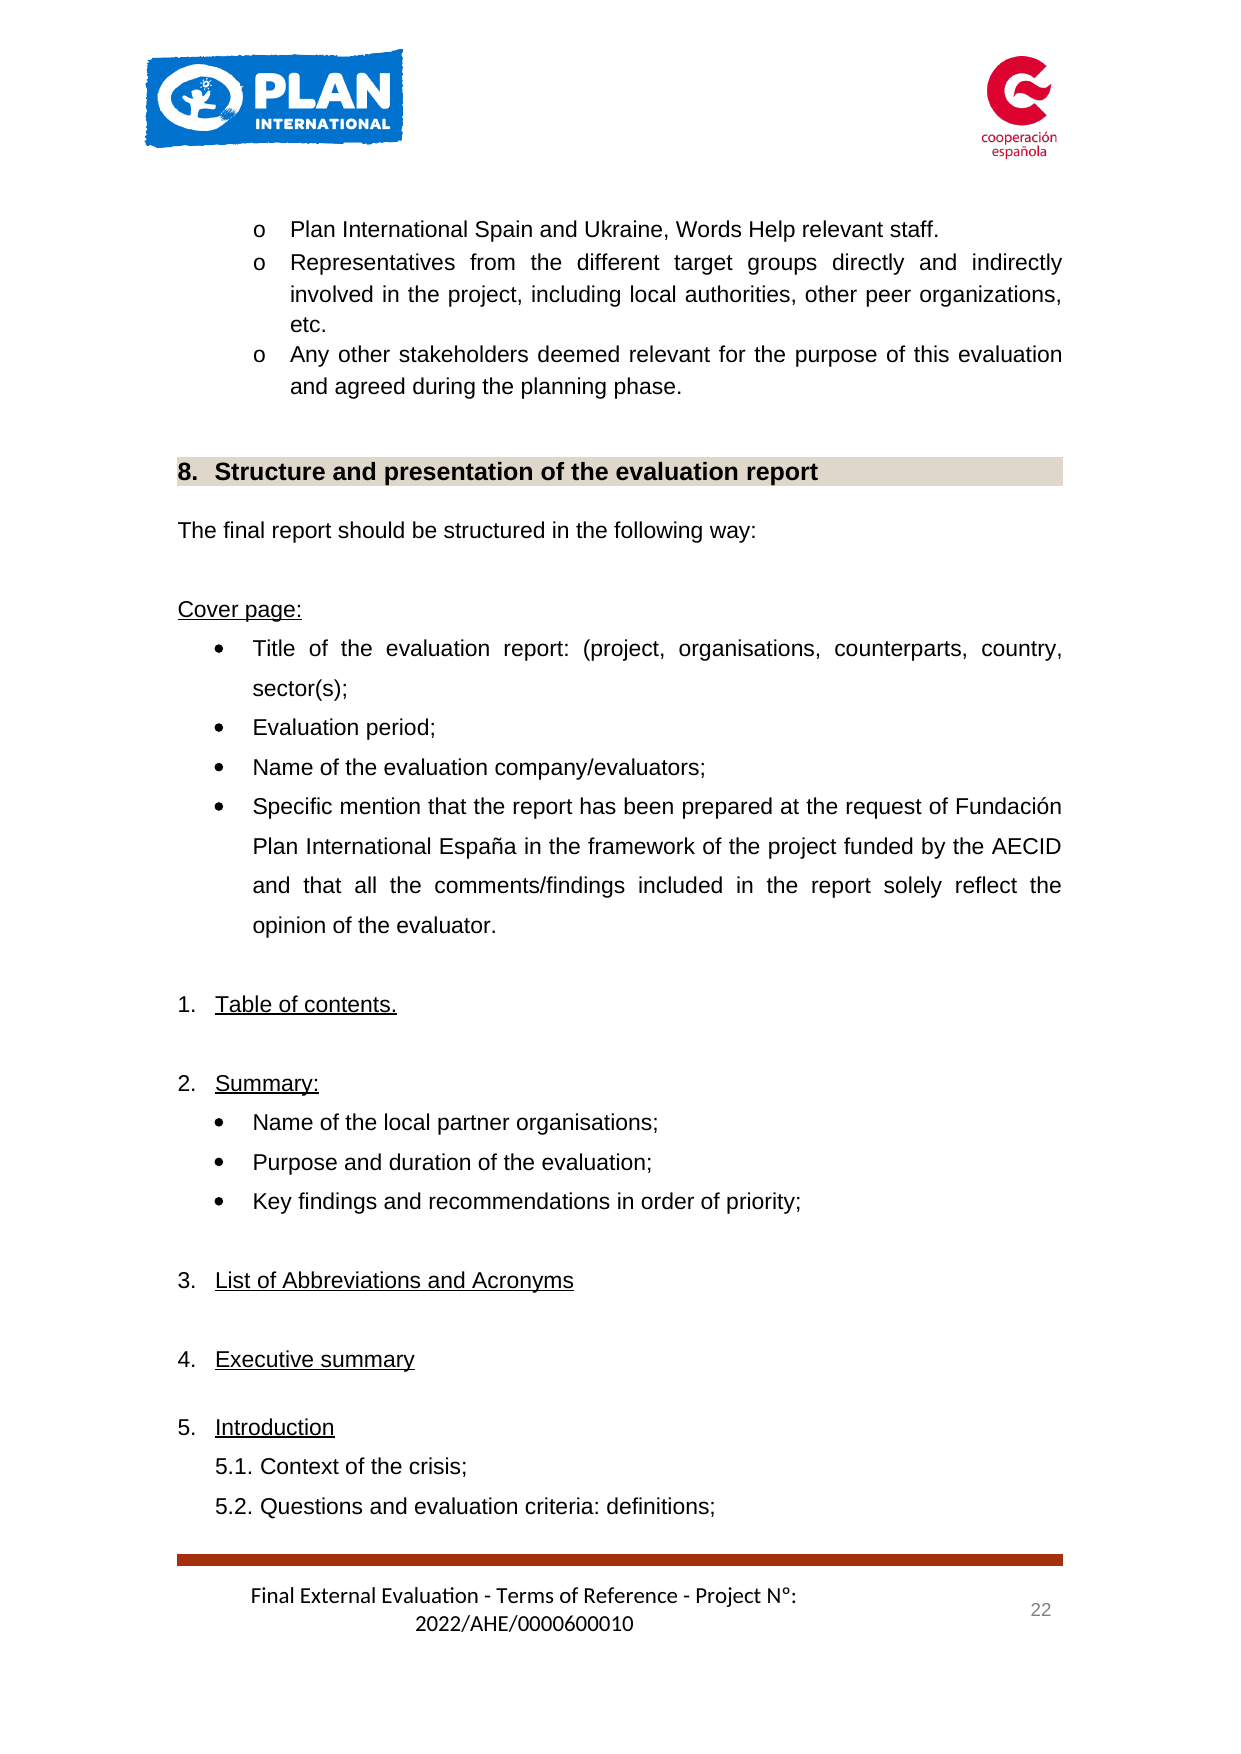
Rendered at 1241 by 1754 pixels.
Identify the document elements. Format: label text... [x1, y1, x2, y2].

list Evaluation period; [215, 714, 1063, 741]
list Questions and evaluation criteria: definitions; [215, 1493, 1063, 1519]
list Executive summary [177, 1346, 1063, 1372]
list Representatives from the different target groups directly and indirectly involved in the project, including local authorities, other peer organizations, etc. [252, 248, 1063, 337]
text The final report should be structured in the following way: [177, 517, 1063, 543]
list Table of contents. [177, 991, 1063, 1017]
list Key findings and recommendations in order of priority; [215, 1188, 1063, 1214]
picture [144, 49, 404, 148]
list Summary: [177, 1069, 1063, 1096]
list Name of the local partner organisations; [215, 1109, 1063, 1135]
list Any other stakeholders deemed relevant for the purpose of this evaluation and agreed during the planning phase. [252, 341, 1063, 400]
text Cover page: [177, 596, 1063, 622]
list Title of the evaluation report: (project, organisations, counterparts, country, sector(s); [215, 635, 1063, 701]
list Specific mention that the report has been prepared at the request of Fundación Plan International España in the framework of the project funded by the AECID and that all the comments/findings included in the report solely reflect the opinion of the evaluator. [215, 793, 1063, 938]
list Name of the evaluation company/evaluators; [215, 754, 1063, 780]
list Structure and presentation of the evaluation report [177, 457, 1063, 486]
list Introduction [177, 1414, 1063, 1440]
list Context of the crisis; [215, 1453, 1063, 1479]
list List of Abbreviations and Acronyms [177, 1267, 1063, 1293]
picture [976, 47, 1063, 168]
list Plan International Spain and Ukraine, Words Help relevant staff. [252, 216, 1063, 244]
list Purpose and duration of the evaluation; [215, 1148, 1063, 1175]
